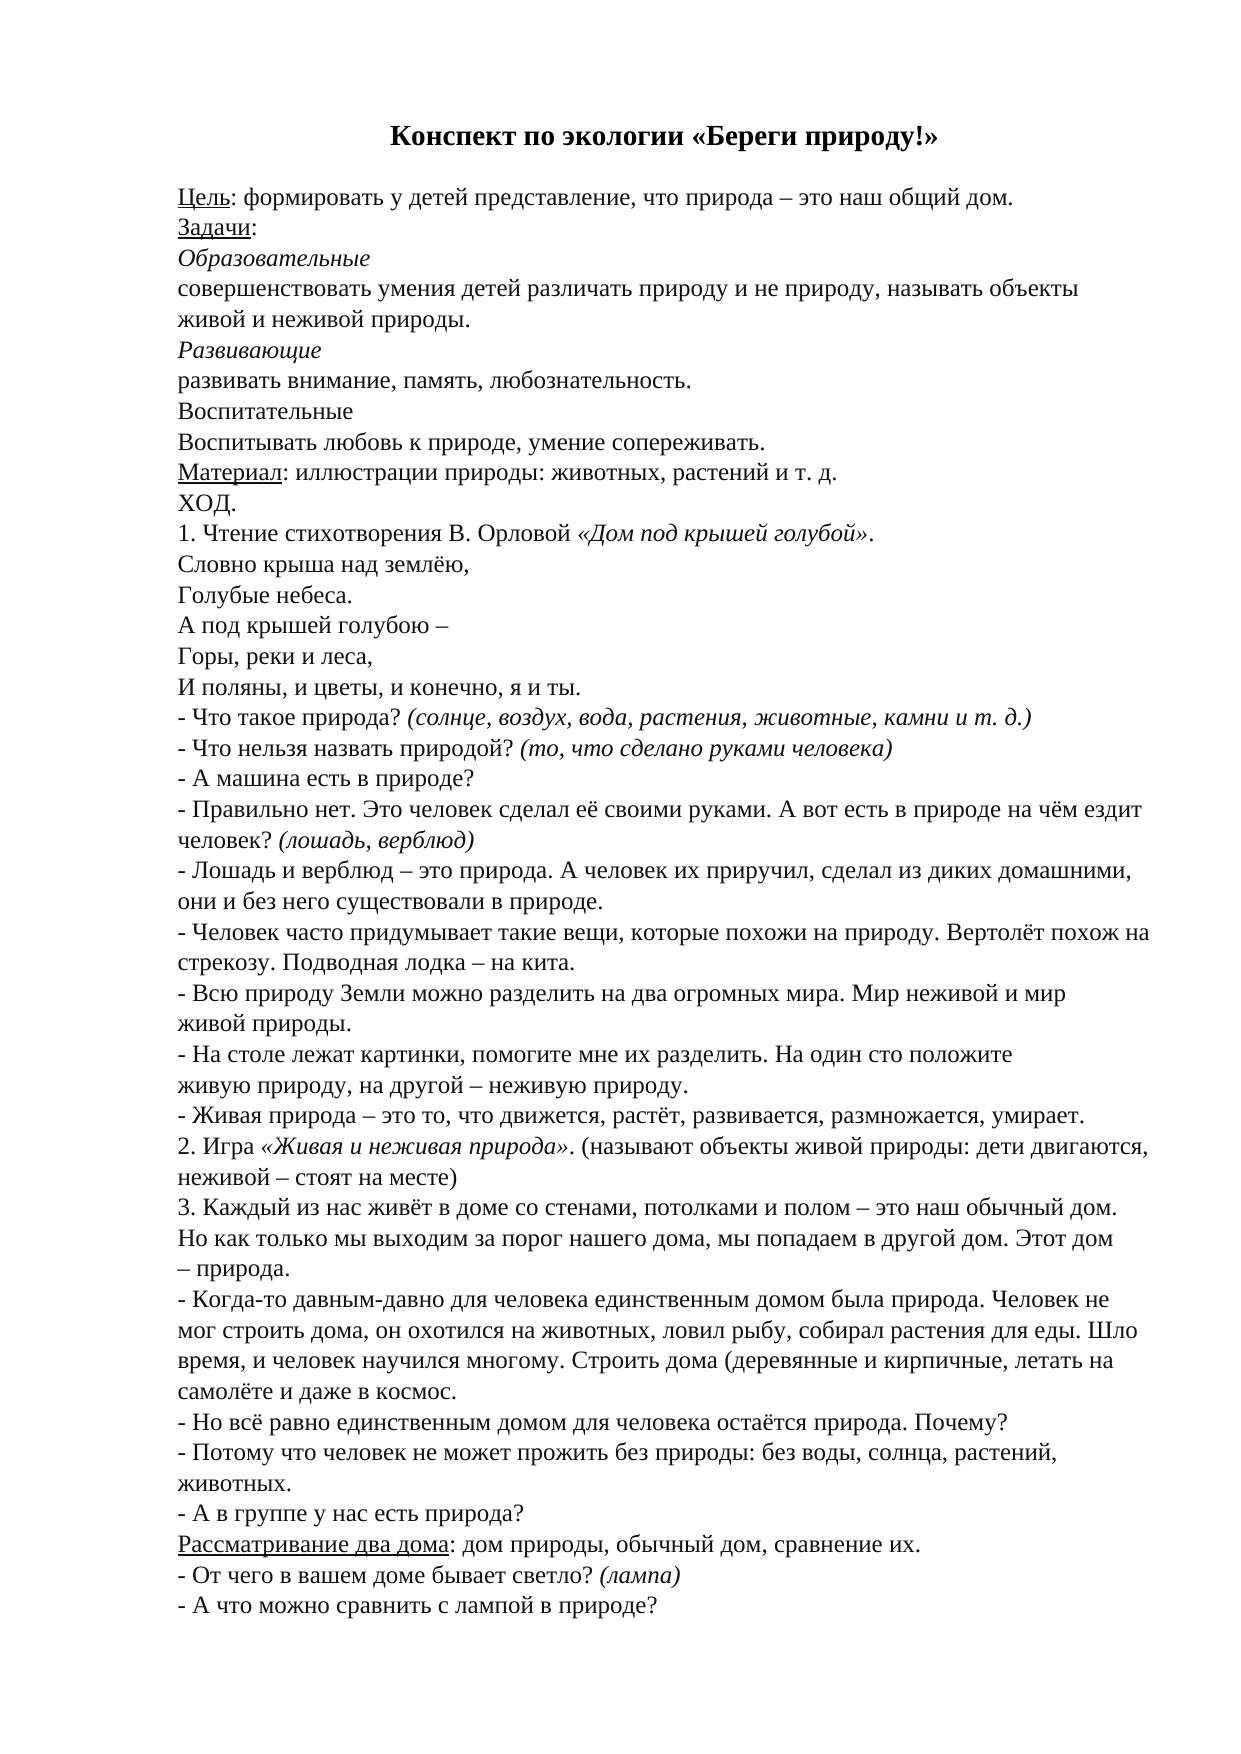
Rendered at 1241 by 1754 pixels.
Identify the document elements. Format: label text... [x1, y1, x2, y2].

text Развивающие [177, 333, 1152, 363]
text - Человек часто придумывает такие вещи, которые похожи на природу. Вертолёт похож на стрекозу. Подводная лодка – на кита. [177, 915, 1152, 976]
text - Но всё равно единственным домом для человека остаётся природа. Почему? [177, 1405, 1152, 1435]
text - Потому что человек не может прожить без природы: без воды, солнца, растений, животных. [177, 1435, 1152, 1497]
text - На столе лежат картинки, помогите мне их разделить. На один сто положите живую природу, на другой – неживую природу. [177, 1037, 1152, 1098]
text 2. Игра «Живая и неживая природа». (называют объекты живой природы: дети двигаются, неживой – стоят на месте) [177, 1129, 1152, 1190]
text - Живая природа – это то, что движется, растёт, развивается, размножается, умирает. [177, 1098, 1152, 1129]
text развивать внимание, память, любознательность. [177, 363, 1152, 394]
text - Что нельзя назвать природой? (то, что сделано руками человека) [177, 731, 1152, 762]
text Воспитательные [177, 394, 1152, 425]
text Горы, реки и леса, [177, 639, 1152, 670]
text - Всю природу Земли можно разделить на два огромных мира. Мир неживой и мир живой природы. [177, 976, 1152, 1037]
text - Правильно нет. Это человек сделал её своими руками. А вот есть в природе на чём ездит человек? (лошадь, верблюд) [177, 792, 1152, 853]
text 3. Каждый из нас живёт в доме со стенами, потолками и полом – это наш обычный дом. Но как только мы выходим за порог нашего дома, мы попадаем в другой дом. Этот дом – природа. [177, 1190, 1152, 1282]
text Рассматривание два дома: дом природы, обычный дом, сравнение их. [177, 1527, 1152, 1558]
text Задачи: [177, 210, 1152, 241]
text - Когда-то давным-давно для человека единственным домом была природа. Человек не мог строить дома, он охотился на животных, ловил рыбу, собирал растения для еды. Шло время, и человек научился многому. Строить дома (деревянные и кирпичные, летать на самолёте и даже в космос. [177, 1282, 1152, 1405]
text 1. Чтение стихотворения В. Орловой «Дом под крышей голубой». [177, 517, 1152, 547]
text - А машина есть в природе? [177, 762, 1152, 792]
text Конспект по экологии «Береги природу!» [177, 118, 1152, 152]
text Цель: формировать у детей представление, что природа – это наш общий дом. [177, 180, 1152, 210]
text - От чего в вашем доме бывает светло? (лампа) [177, 1558, 1152, 1588]
text - А в группе у нас есть природа? [177, 1497, 1152, 1527]
text - Что такое природа? (солнце, воздух, вода, растения, животные, камни и т. д.) [177, 700, 1152, 731]
text - А что можно сравнить с лампой в природе? [177, 1588, 1152, 1619]
text Образовательные [177, 241, 1152, 272]
text Словно крыша над землёю, [177, 547, 1152, 578]
text совершенствовать умения детей различать природу и не природу, называть объекты живой и неживой природы. [177, 272, 1152, 333]
text А под крышей голубою – [177, 608, 1152, 639]
text ХОД. [177, 486, 1152, 517]
text Воспитывать любовь к природе, умение сопереживать. [177, 425, 1152, 455]
text Материал: иллюстрации природы: животных, растений и т. д. [177, 455, 1152, 486]
text - Лошадь и верблюд – это природа. А человек их приручил, сделал из диких домашними, они и без него существовали в природе. [177, 853, 1152, 915]
text И поляны, и цветы, и конечно, я и ты. [177, 670, 1152, 700]
text Голубые небеса. [177, 578, 1152, 608]
